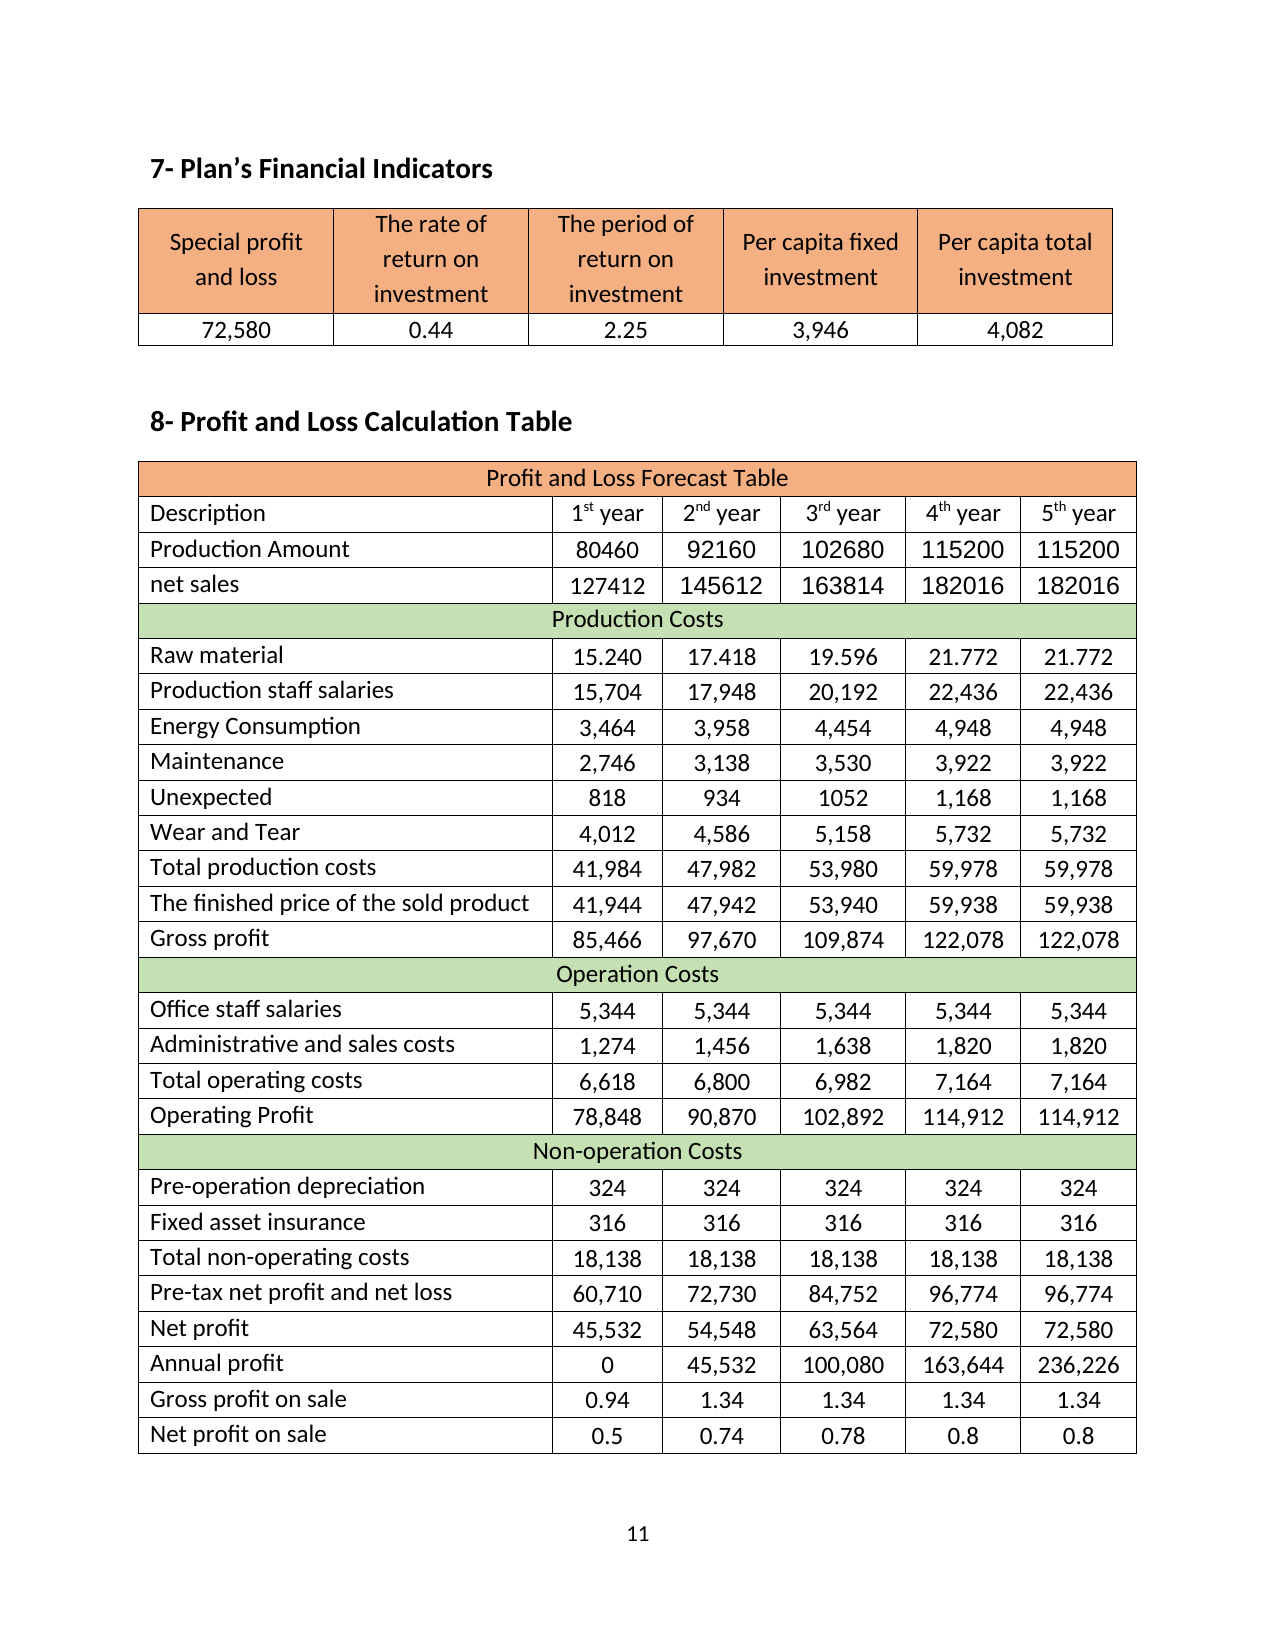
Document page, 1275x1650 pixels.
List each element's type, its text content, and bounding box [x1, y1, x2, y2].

table_cell 6,618 [553, 1064, 662, 1098]
table_cell 324 [781, 1170, 905, 1204]
table_header Profit and Loss Forecast Table [139, 462, 1136, 496]
table_cell 163814 [781, 568, 905, 602]
table_cell 3,958 [663, 710, 780, 744]
table_cell 114,912 [1021, 1099, 1136, 1134]
table_cell 934 [663, 781, 780, 815]
table_cell 59,978 [906, 851, 1020, 886]
table_cell 47,982 [663, 851, 780, 886]
table_cell 324 [663, 1170, 780, 1204]
table_cell Total operating costs [139, 1064, 552, 1098]
table_cell 4,454 [781, 710, 905, 744]
table_cell 127412 [553, 568, 662, 602]
table_cell 324 [553, 1170, 662, 1204]
table_cell 0 [553, 1347, 662, 1382]
table_cell 102680 [781, 533, 905, 567]
table_cell Net profit on sale [139, 1418, 552, 1452]
table_cell 182016 [906, 568, 1020, 602]
table_cell 53,980 [781, 851, 905, 886]
table_cell 84,752 [781, 1276, 905, 1311]
table_cell 4,012 [553, 816, 662, 850]
text 7- Plan’s Financial Indicators [150, 150, 1125, 186]
table_cell 72,580 [139, 314, 333, 344]
table_cell 5th year [1021, 497, 1136, 532]
text 8- Profit and Loss Calculation Table [150, 403, 1125, 439]
table_cell 4,948 [906, 710, 1020, 744]
table_cell 0.74 [663, 1418, 780, 1452]
table_cell 18,138 [663, 1241, 780, 1275]
table_cell Office staff salaries [139, 993, 552, 1027]
table_cell 59,938 [906, 887, 1020, 921]
table_cell 59,938 [1021, 887, 1136, 921]
table_cell 45,532 [663, 1347, 780, 1382]
table_cell 63,564 [781, 1312, 905, 1346]
table_cell 316 [1021, 1206, 1136, 1240]
table_cell 18,138 [781, 1241, 905, 1275]
table_cell 0.78 [781, 1418, 905, 1452]
table_cell 3,464 [553, 710, 662, 744]
table_cell 96,774 [1021, 1276, 1136, 1311]
table_cell 5,158 [781, 816, 905, 850]
table_cell 1,456 [663, 1029, 780, 1063]
table_cell Gross profit [139, 922, 552, 957]
table_cell 18,138 [906, 1241, 1020, 1275]
table_cell 1.34 [663, 1383, 780, 1417]
table_cell 7,164 [1021, 1064, 1136, 1098]
table_cell 17.418 [663, 639, 780, 673]
table_cell 5,732 [1021, 816, 1136, 850]
table_cell 54,548 [663, 1312, 780, 1346]
table_cell 115200 [1021, 533, 1136, 567]
table_cell 47,942 [663, 887, 780, 921]
table_cell Unexpected [139, 781, 552, 815]
table_cell Energy Consumption [139, 710, 552, 744]
table_cell 15,704 [553, 674, 662, 709]
table_cell 109,874 [781, 922, 905, 957]
table_cell Pre-tax net profit and net loss [139, 1276, 552, 1311]
table_cell 122,078 [906, 922, 1020, 957]
table_cell 3,138 [663, 745, 780, 779]
table_cell 316 [663, 1206, 780, 1240]
table_cell Production Amount [139, 533, 552, 567]
table_cell 41,944 [553, 887, 662, 921]
table_cell 2,746 [553, 745, 662, 779]
table_cell 0.8 [1021, 1418, 1136, 1452]
table_cell 72,580 [906, 1312, 1020, 1346]
table_cell 5,344 [663, 993, 780, 1027]
table_cell 114,912 [906, 1099, 1020, 1134]
table_cell 1.34 [781, 1383, 905, 1417]
table_cell 20,192 [781, 674, 905, 709]
table_cell 1.34 [1021, 1383, 1136, 1417]
table_cell 60,710 [553, 1276, 662, 1311]
table_cell Production staff salaries [139, 674, 552, 709]
table_cell 6,800 [663, 1064, 780, 1098]
table_cell 7,164 [906, 1064, 1020, 1098]
table_cell 100,080 [781, 1347, 905, 1382]
table_cell 72,730 [663, 1276, 780, 1311]
table_cell 45,532 [553, 1312, 662, 1346]
table_cell 18,138 [553, 1241, 662, 1275]
table_cell 5,344 [906, 993, 1020, 1027]
table_cell 163,644 [906, 1347, 1020, 1382]
table_cell 102,892 [781, 1099, 905, 1134]
table_cell Non-operation Costs [139, 1135, 1136, 1169]
table_cell 122,078 [1021, 922, 1136, 957]
table_cell 1052 [781, 781, 905, 815]
table_cell 97,670 [663, 922, 780, 957]
table_header Special profit and loss [139, 209, 333, 313]
table_cell 3,922 [1021, 745, 1136, 779]
table_cell 6,982 [781, 1064, 905, 1098]
table_cell Pre-operation depreciation [139, 1170, 552, 1204]
table_cell Total production costs [139, 851, 552, 886]
table_cell net sales [139, 568, 552, 602]
table_cell 2nd year [663, 497, 780, 532]
table_cell 5,344 [781, 993, 905, 1027]
table_cell 15.240 [553, 639, 662, 673]
table_cell 1,820 [1021, 1029, 1136, 1063]
table_cell 4,082 [918, 314, 1112, 344]
table_cell 5,344 [553, 993, 662, 1027]
table_cell 1,638 [781, 1029, 905, 1063]
table_cell Production Costs [139, 604, 1136, 638]
table_cell 2.25 [529, 314, 723, 344]
table_cell 78,848 [553, 1099, 662, 1134]
table_cell 90,870 [663, 1099, 780, 1134]
table_cell 145612 [663, 568, 780, 602]
table_cell 4,948 [1021, 710, 1136, 744]
table_cell 59,978 [1021, 851, 1136, 886]
table_cell The finished price of the sold product [139, 887, 552, 921]
table_cell Gross profit on sale [139, 1383, 552, 1417]
table_cell 96,774 [906, 1276, 1020, 1311]
table_cell 3,922 [906, 745, 1020, 779]
table_cell Operation Costs [139, 958, 1136, 992]
table_cell 316 [906, 1206, 1020, 1240]
table_cell 5,732 [906, 816, 1020, 850]
table_cell 4,586 [663, 816, 780, 850]
table_cell 3,530 [781, 745, 905, 779]
table_cell 18,138 [1021, 1241, 1136, 1275]
table_cell 21.772 [906, 639, 1020, 673]
table_cell 80460 [553, 533, 662, 567]
table_cell Raw material [139, 639, 552, 673]
table_cell 72,580 [1021, 1312, 1136, 1346]
table_cell 236,226 [1021, 1347, 1136, 1382]
table_header The period of return on investment [529, 209, 723, 313]
table_cell 115200 [906, 533, 1020, 567]
table_cell 21.772 [1021, 639, 1136, 673]
table_cell 0.44 [334, 314, 528, 344]
table_cell Operating Profit [139, 1099, 552, 1134]
table_cell Annual profit [139, 1347, 552, 1382]
table_cell 316 [781, 1206, 905, 1240]
table_cell 85,466 [553, 922, 662, 957]
table_cell 1,274 [553, 1029, 662, 1063]
table_cell 0.94 [553, 1383, 662, 1417]
table_cell Wear and Tear [139, 816, 552, 850]
table_header Per capita fixed investment [724, 209, 917, 313]
table_cell 1,820 [906, 1029, 1020, 1063]
table_cell 1.34 [906, 1383, 1020, 1417]
table_cell 4th year [906, 497, 1020, 532]
table_cell 92160 [663, 533, 780, 567]
table_cell 3rd year [781, 497, 905, 532]
table_cell 53,940 [781, 887, 905, 921]
table_cell Total non-operating costs [139, 1241, 552, 1275]
table_cell 19.596 [781, 639, 905, 673]
table_cell Net profit [139, 1312, 552, 1346]
table_header Per capita total investment [918, 209, 1112, 313]
table_cell 324 [1021, 1170, 1136, 1204]
table_cell 3,946 [724, 314, 917, 344]
table_cell 5,344 [1021, 993, 1136, 1027]
table_cell Maintenance [139, 745, 552, 779]
table_cell 1st year [553, 497, 662, 532]
table_cell 316 [553, 1206, 662, 1240]
table_cell 17,948 [663, 674, 780, 709]
table_cell Administrative and sales costs [139, 1029, 552, 1063]
table_cell 22,436 [906, 674, 1020, 709]
table_cell 1,168 [1021, 781, 1136, 815]
table_cell Fixed asset insurance [139, 1206, 552, 1240]
table_cell Description [139, 497, 552, 532]
table_cell 324 [906, 1170, 1020, 1204]
table_cell 0.8 [906, 1418, 1020, 1452]
table_cell 22,436 [1021, 674, 1136, 709]
table_cell 818 [553, 781, 662, 815]
table_cell 182016 [1021, 568, 1136, 602]
table_cell 41,984 [553, 851, 662, 886]
table_header The rate of return on investment [334, 209, 528, 313]
table_cell 0.5 [553, 1418, 662, 1452]
table_cell 1,168 [906, 781, 1020, 815]
